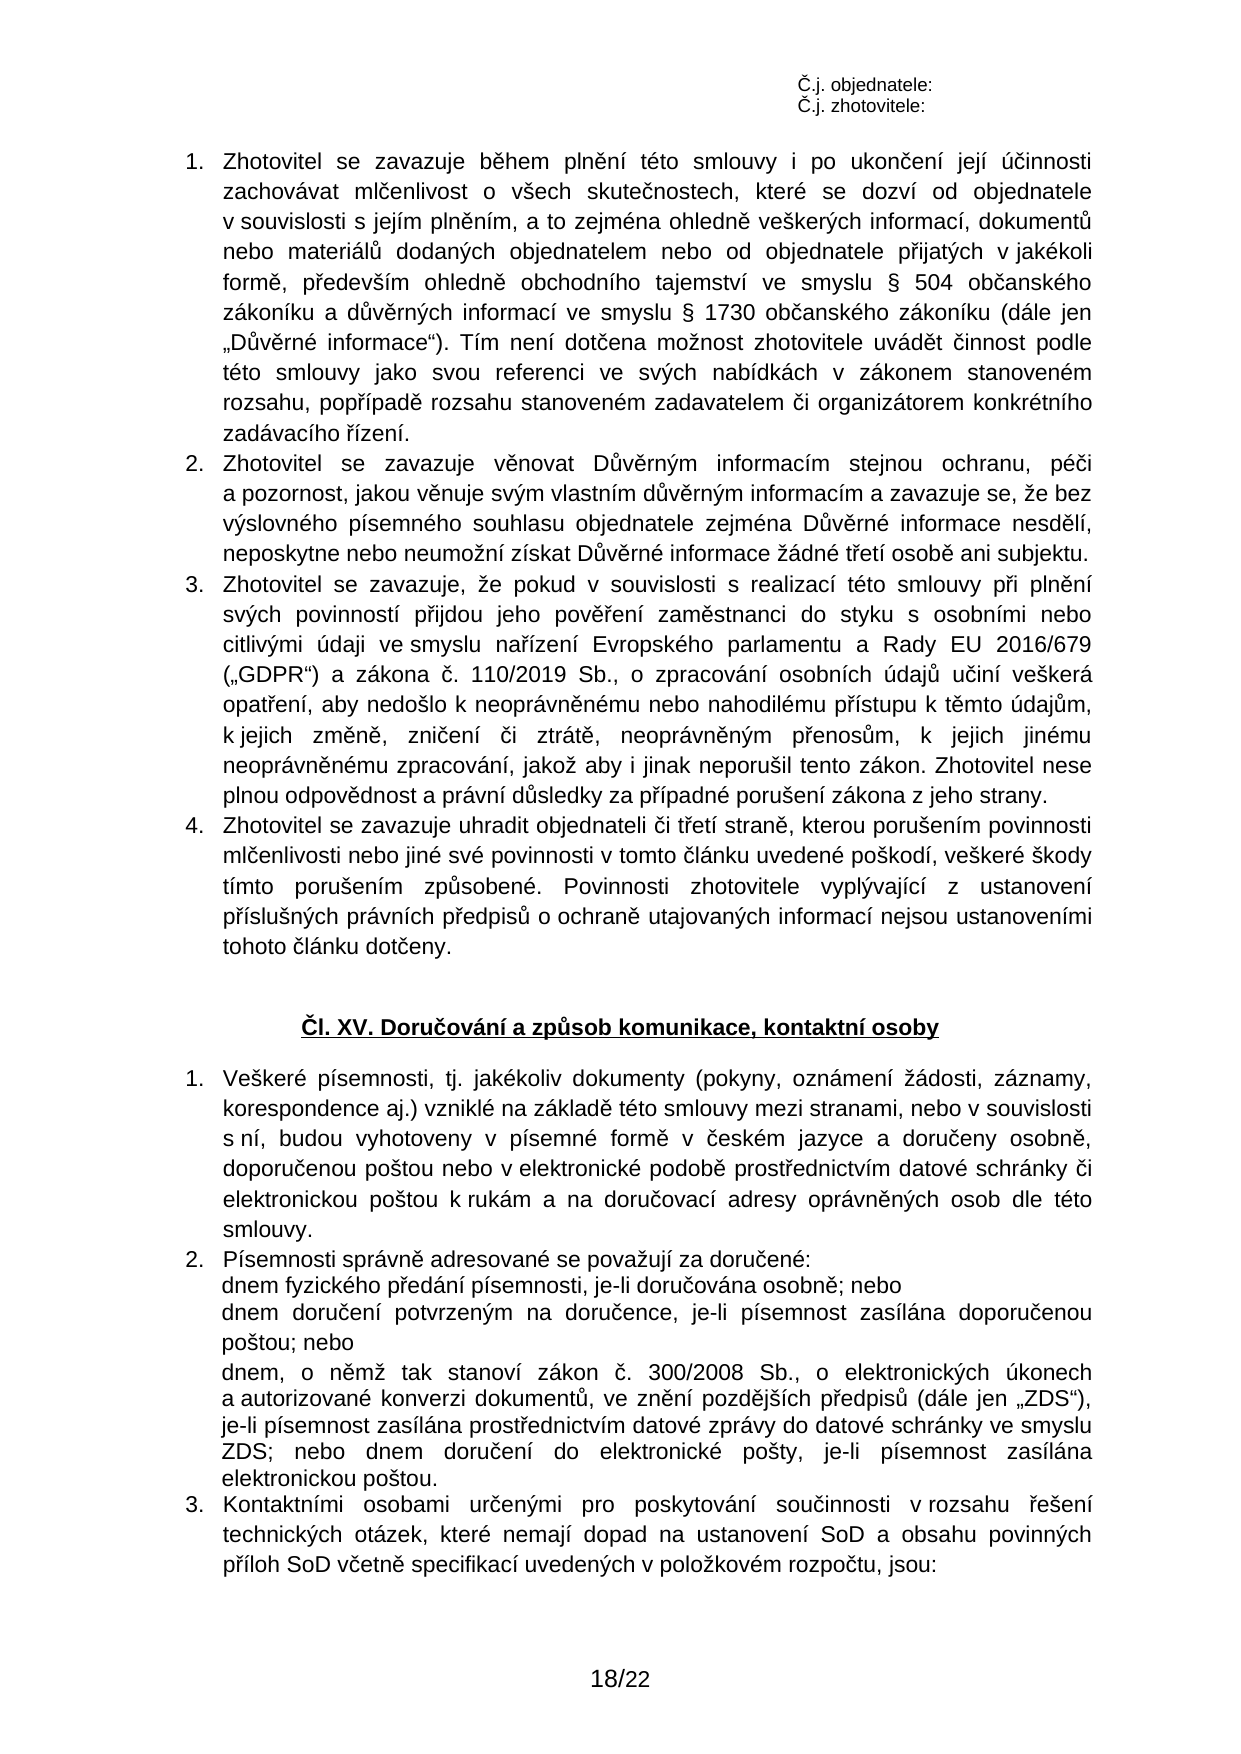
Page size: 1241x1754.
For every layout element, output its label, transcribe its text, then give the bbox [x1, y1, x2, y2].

list Zhotovitel se zavazuje, že pokud v souvislosti s realizací této smlouvy při plnění svých povinností přijdou jeho pověření zaměstnanci do styku s osobními nebo citlivými údaji ve smyslu nařízení Evropského parlamentu a Rady EU 2016/679 („GDPR“) a zákona č. 110/2019 Sb., o zpracování osobních údajů učiní veškerá opatření, aby nedošlo k neoprávněnému nebo nahodilému přístupu k těmto údajům, k jejich změně, zničení či ztrátě, neoprávněným přenosům, k jejich jinému neoprávněnému zpracování, jakož aby i jinak neporušil tento zákon. Zhotovitel nese plnou odpovědnost a právní důsledky za případné porušení zákona z jeho strany. [185, 571, 1093, 808]
text dnem, o němž tak stanoví zákon č. 300/2008 Sb., o elektronických úkonech a autorizované konverzi dokumentů, ve znění pozdějších předpisů (dále jen „ZDS“), je-li písemnost zasílána prostřednictvím datové zprávy do datové schránky ve smyslu ZDS; nebo dnem doručení do elektronické pošty, je-li písemnost zasílána elektronickou poštou. [221, 1359, 1093, 1491]
text dnem fyzického předání písemnosti, je-li doručována osobně; nebo [148, 1272, 1093, 1299]
list Veškeré písemnosti, tj. jakékoliv dokumenty (pokyny, oznámení žádosti, záznamy, korespondence aj.) vzniklé na základě této smlouvy mezi stranami, nebo v souvislosti s ní, budou vyhotoveny v písemné formě v českém jazyce a doručeny osobně, doporučenou poštou nebo v elektronické podobě prostřednictvím datové schránky či elektronickou poštou k rukám a na doručovací adresy oprávněných osob dle této smlouvy. [185, 1065, 1093, 1242]
list Zhotovitel se zavazuje věnovat Důvěrným informacím stejnou ochranu, péči a pozornost, jakou věnuje svým vlastním důvěrným informacím a zavazuje se, že bez výslovného písemného souhlasu objednatele zejména Důvěrné informace nesdělí, neposkytne nebo neumožní získat Důvěrné informace žádné třetí osobě ani subjektu. [185, 450, 1093, 567]
list Zhotovitel se zavazuje během plnění této smlouvy i po ukončení její účinnosti zachovávat mlčenlivost o všech skutečnostech, které se dozví od objednatele v souvislosti s jejím plněním, a to zejména ohledně veškerých informací, dokumentů nebo materiálů dodaných objednatelem nebo od objednatele přijatých v jakékoli formě, především ohledně obchodního tajemství ve smyslu § 504 občanského zákoníku a důvěrných informací ve smyslu § 1730 občanského zákoníku (dále jen „Důvěrné informace“). Tím není dotčena možnost zhotovitele uvádět činnost podle této smlouvy jako svou referenci ve svých nabídkách v zákonem stanoveném rozsahu, popřípadě rozsahu stanoveném zadavatelem či organizátorem konkrétního zadávacího řízení. [185, 148, 1093, 446]
text dnem doručení potvrzeným na doručence, je-li písemnost zasílána doporučenou poštou; nebo [221, 1299, 1093, 1355]
text Čl. XV. Doručování a způsob komunikace, kontaktní osoby [148, 1014, 1093, 1041]
list Kontaktními osobami určenými pro poskytování součinnosti v rozsahu řešení technických otázek, které nemají dopad na ustanovení SoD a obsahu povinných příloh SoD včetně specifikací uvedených v položkovém rozpočtu, jsou: [185, 1491, 1093, 1578]
list Zhotovitel se zavazuje uhradit objednateli či třetí straně, kterou porušením povinnosti mlčenlivosti nebo jiné své povinnosti v tomto článku uvedené poškodí, veškeré škody tímto porušením způsobené. Povinnosti zhotovitele vyplývající z ustanovení příslušných právních předpisů o ochraně utajovaných informací nejsou ustanoveními tohoto článku dotčeny. [185, 812, 1093, 959]
list Písemnosti správně adresované se považují za doručené: [185, 1246, 1093, 1272]
